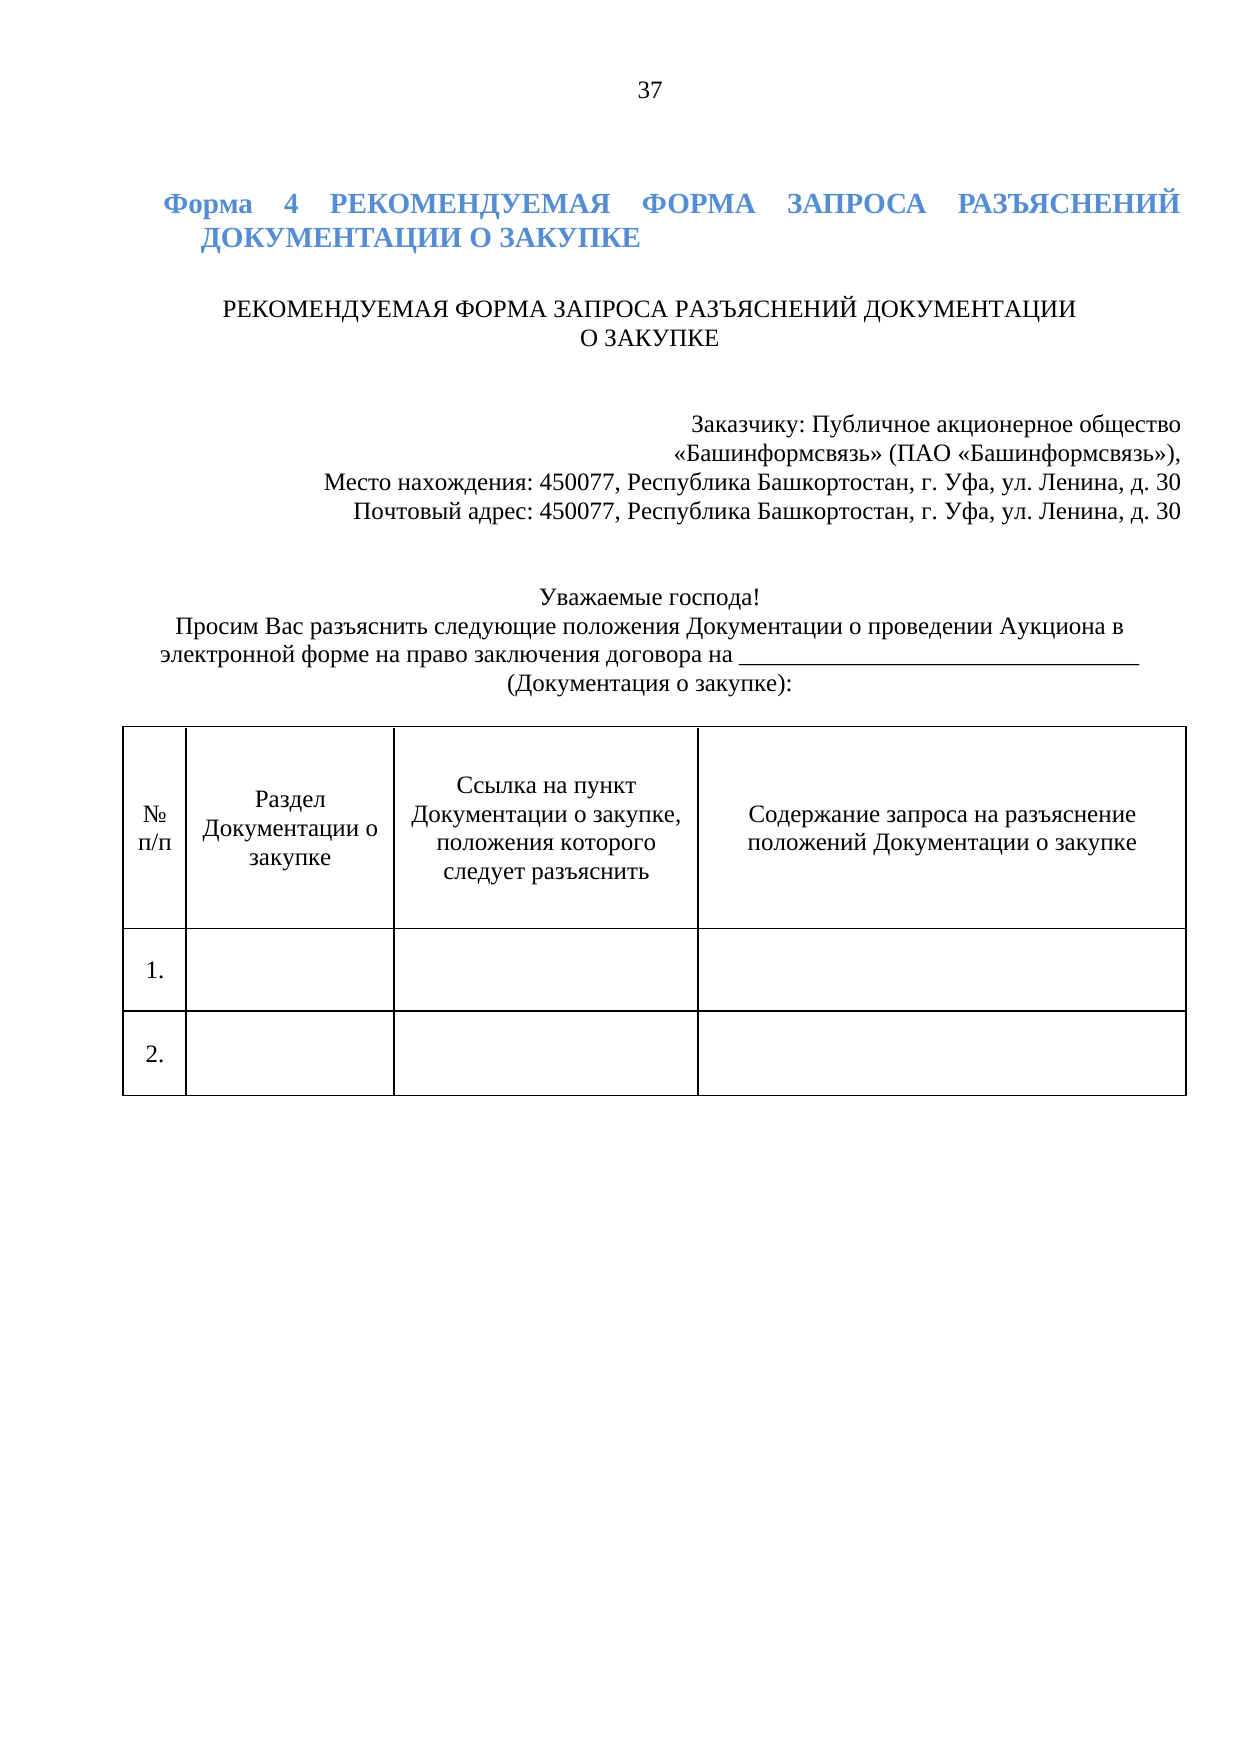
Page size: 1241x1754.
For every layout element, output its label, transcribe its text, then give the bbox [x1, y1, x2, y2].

table_cell [699, 1012, 1185, 1095]
table_header Содержание запроса на разъяснение положений Документации о закупке [699, 727, 1185, 927]
text Просим Вас разъяснить следующие положения Документации о проведении Аукциона в электронной форме на право заключения договора на ________________________________ (Документация о закупке): [118, 611, 1181, 697]
table_cell 2. [124, 1012, 185, 1095]
text Почтовый адрес: 450077, Республика Башкортостан, г. Уфа, ул. Ленина, д. 30 [118, 496, 1181, 524]
table_cell [395, 929, 697, 1010]
subtitle Форма 4 РЕКОМЕНДУЕМАЯ ФОРМА ЗАПРОСА РАЗЪЯСНЕНИЙ ДОКУМЕНТАЦИИ О ЗАКУПКЕ [163, 186, 1181, 253]
table_header Ссылка на пункт Документации о закупке, положения которого следует разъяснить [395, 727, 698, 927]
table_header Раздел Документации о закупке [187, 727, 394, 927]
table_cell [187, 929, 393, 1010]
text Уважаемые господа! [118, 582, 1181, 611]
text РЕКОМЕНДУЕМАЯ ФОРМА ЗАПРОСА РАЗЪЯСНЕНИЙ ДОКУМЕНТАЦИИ [118, 294, 1181, 323]
text Место нахождения: 450077, Республика Башкортостан, г. Уфа, ул. Ленина, д. 30 [118, 467, 1181, 496]
table_cell [699, 929, 1185, 1010]
text О ЗАКУПКЕ [118, 323, 1181, 352]
table_cell 1. [124, 929, 185, 1010]
text Заказчику: Публичное акционерное общество [118, 409, 1181, 438]
table_cell [187, 1012, 393, 1095]
table_cell [395, 1012, 697, 1095]
text «Башинформсвязь» (ПАО «Башинформсвязь»), [118, 438, 1181, 467]
table_header № п/п [124, 727, 186, 927]
